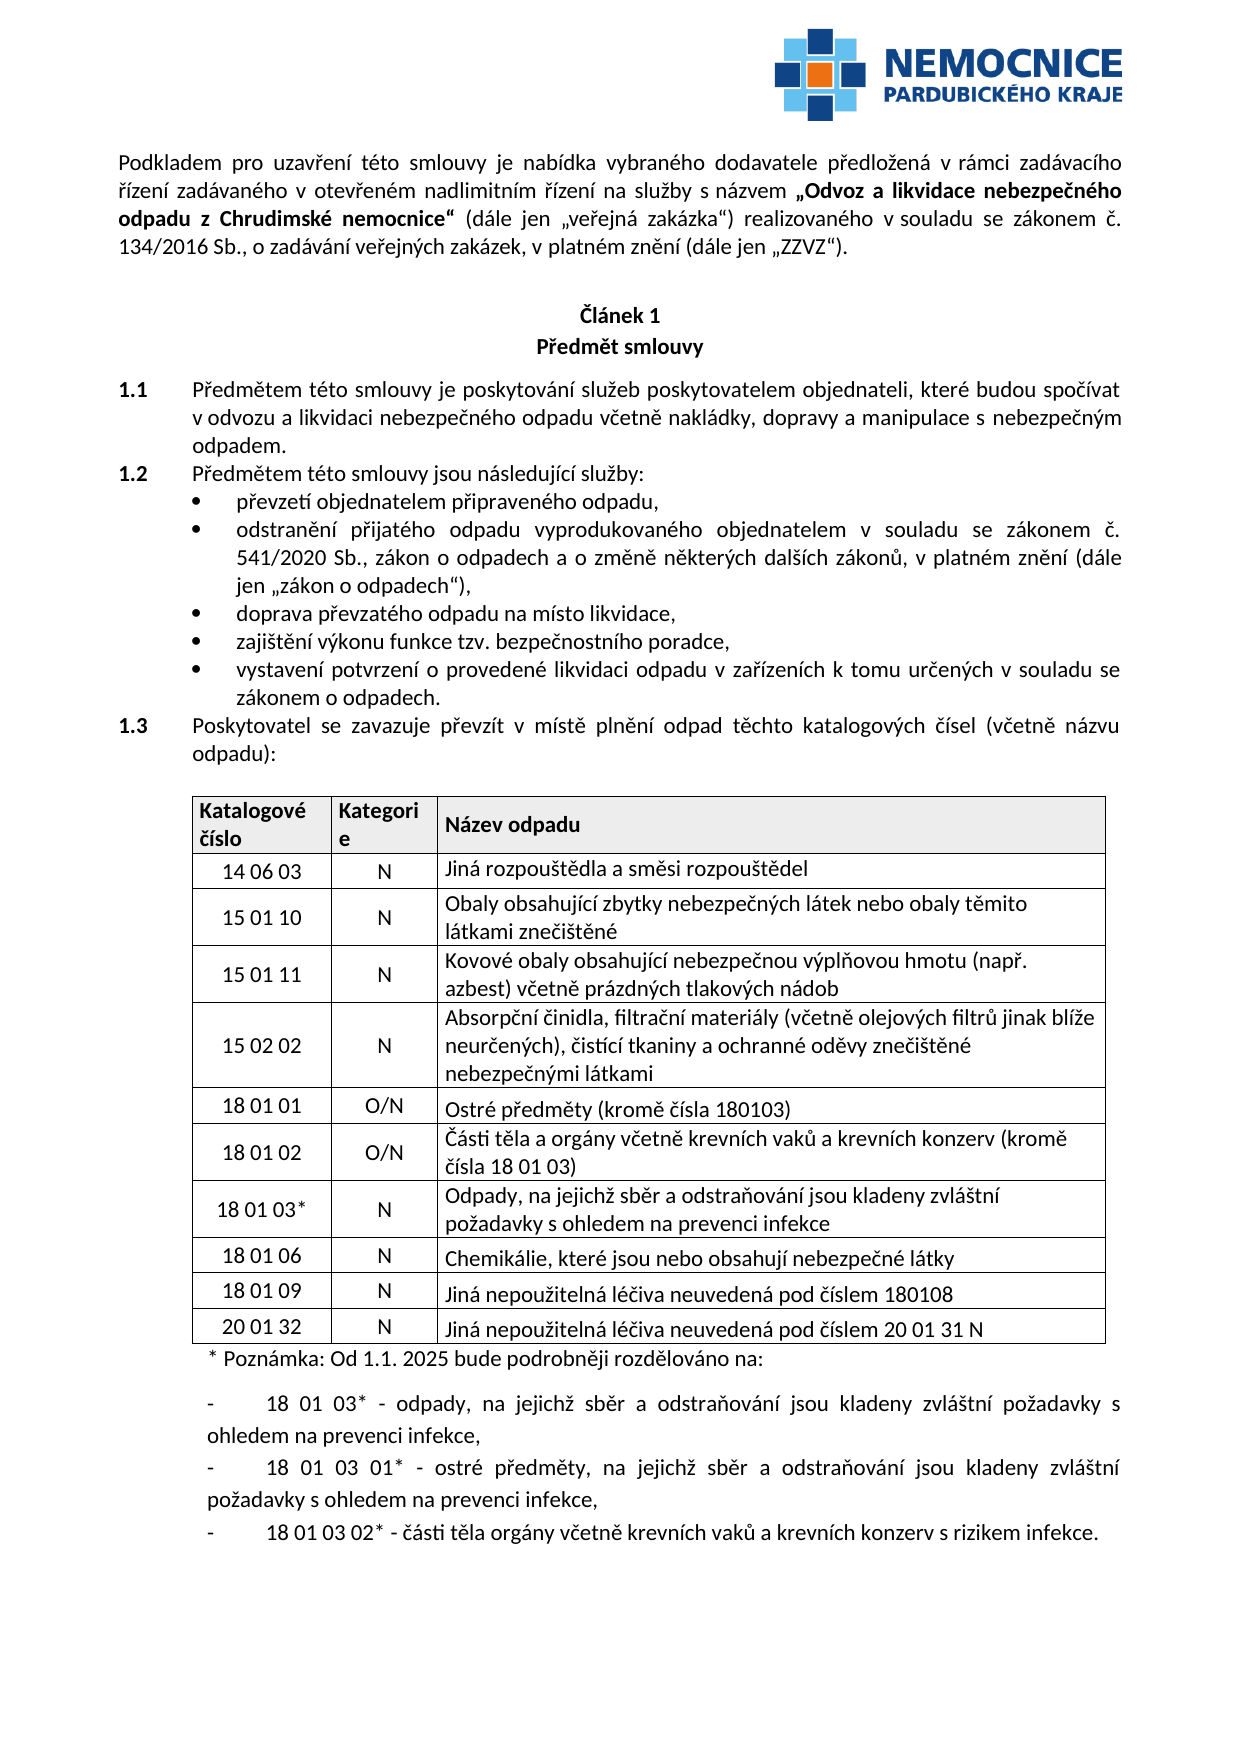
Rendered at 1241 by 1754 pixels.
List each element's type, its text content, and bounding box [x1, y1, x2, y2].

table_cell N [332, 1273, 437, 1308]
text 1.2 Předmětem této smlouvy jsou následující služby: [118, 459, 1122, 487]
table_cell N [332, 854, 437, 888]
text - 18 01 03* - odpady, na jejichž sběr a odstraňování jsou kladeny zvláštní požadavky s ohledem na prevenci infekce, [207, 1389, 1122, 1449]
table_cell N [332, 889, 437, 945]
table_cell 18 01 09 [193, 1273, 331, 1308]
table_cell 18 01 03* [193, 1181, 331, 1237]
table_cell N [332, 946, 437, 1002]
table_cell 20 01 32 [193, 1309, 331, 1343]
list převzetí objednatelem připraveného odpadu, [192, 487, 1122, 515]
text 1.1 Předmětem této smlouvy je poskytování služeb poskytovatelem objednateli, které budou spočívat v odvozu a likvidaci nebezpečného odpadu včetně nakládky, dopravy a manipulace s nebezpečným odpadem. [118, 375, 1122, 459]
table_cell 15 01 10 [193, 889, 331, 945]
table_cell Absorpční činidla, filtrační materiály (včetně olejových filtrů jinak blíže neurčených), čistící tkaniny a ochranné oděvy znečištěné nebezpečnými látkami [438, 1003, 1105, 1087]
table_cell Obaly obsahující zbytky nebezpečných látek nebo obaly těmito látkami znečištěné [438, 889, 1105, 945]
table_cell N [332, 1181, 437, 1237]
table_cell O/N [332, 1088, 437, 1123]
list doprava převzatého odpadu na místo likvidace, [192, 599, 1122, 627]
table_cell Odpady, na jejichž sběr a odstraňování jsou kladeny zvláštní požadavky s ohledem na prevenci infekce [438, 1181, 1105, 1237]
list zajištění výkonu funkce tzv. bezpečnostního poradce, [192, 627, 1122, 655]
table_cell Části těla a orgány včetně krevních vaků a krevních konzerv (kromě čísla 18 01 03) [438, 1124, 1105, 1180]
table_cell 18 01 06 [193, 1238, 331, 1272]
table_cell N [332, 1309, 437, 1343]
list vystavení potvrzení o provedené likvidaci odpadu v zařízeních k tomu určených v souladu se zákonem o odpadech. [192, 655, 1122, 711]
table_cell 14 06 03 [193, 854, 331, 888]
subtitle Podkladem pro uzavření této smlouvy je nabídka vybraného dodavatele předložená v rámci zadávacího řízení zadávaného v otevřeném nadlimitním řízení na služby s názvem „Odvoz a likvidace nebezpečného odpadu z Chrudimské nemocnice“ (dále jen „veřejná zakázka“) realizovaného v souladu se zákonem č. 134/2016 Sb., o zadávání veřejných zakázek, v platném znění (dále jen „ZZVZ“). [118, 148, 1122, 260]
table_cell Ostré předměty (kromě čísla 180103) [438, 1088, 1105, 1123]
text 1.3 Poskytovatel se zavazuje převzít v místě plnění odpad těchto katalogových čísel (včetně názvu odpadu): [118, 711, 1122, 767]
table_cell Jiná nepoužitelná léčiva neuvedená pod číslem 20 01 31 N [438, 1309, 1105, 1343]
table_cell Chemikálie, které jsou nebo obsahují nebezpečné látky [438, 1238, 1105, 1272]
text - 18 01 03 02* - části těla orgány včetně krevních vaků a krevních konzerv s rizikem infekce. [207, 1518, 1122, 1546]
table_header Katalogové číslo [193, 797, 331, 853]
table_header Kategorie [332, 797, 437, 853]
picture [773, 27, 1123, 122]
table_cell N [332, 1003, 437, 1087]
text - 18 01 03 01* - ostré předměty, na jejichž sběr a odstraňování jsou kladeny zvláštní požadavky s ohledem na prevenci infekce, [207, 1453, 1122, 1513]
subtitle Předmět smlouvy [118, 332, 1122, 360]
table_cell 18 01 02 [193, 1124, 331, 1180]
table_cell O/N [332, 1124, 437, 1180]
text * Poznámka: Od 1.1. 2025 bude podrobněji rozdělováno na: [207, 1344, 1122, 1372]
table_cell N [332, 1238, 437, 1272]
list odstranění přijatého odpadu vyprodukovaného objednatelem v souladu se zákonem č. 541/2020 Sb., zákon o odpadech a o změně některých dalších zákonů, v platném znění (dále jen „zákon o odpadech“), [192, 515, 1122, 599]
table_cell Jiná nepoužitelná léčiva neuvedená pod číslem 180108 [438, 1273, 1105, 1308]
table_cell Jiná rozpouštědla a směsi rozpouštědel [438, 854, 1105, 888]
table_cell Kovové obaly obsahující nebezpečnou výplňovou hmotu (např. azbest) včetně prázdných tlakových nádob [438, 946, 1105, 1002]
table_cell 15 01 11 [193, 946, 331, 1002]
text Článek 1 [118, 301, 1122, 329]
table_cell 15 02 02 [193, 1003, 331, 1087]
table_header Název odpadu [438, 797, 1105, 853]
table_cell 18 01 01 [193, 1088, 331, 1123]
